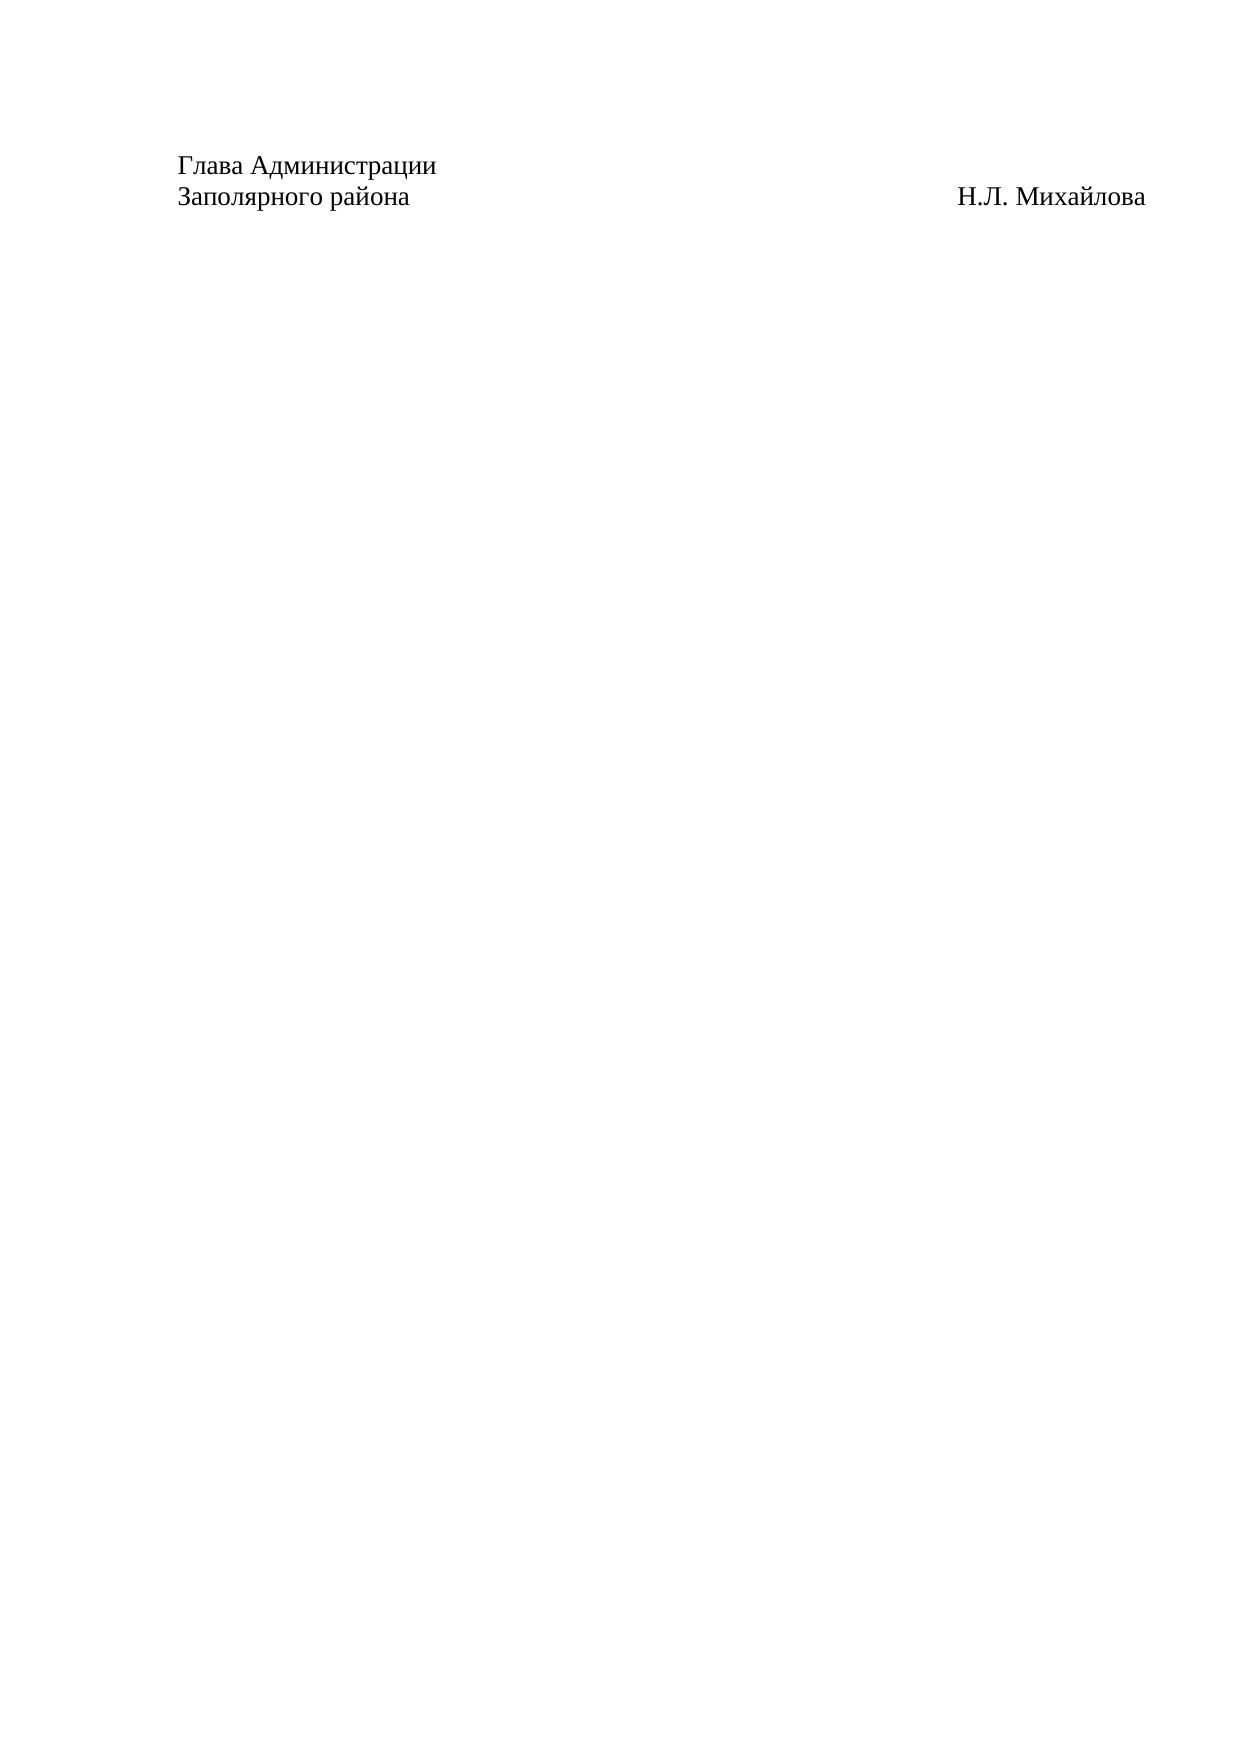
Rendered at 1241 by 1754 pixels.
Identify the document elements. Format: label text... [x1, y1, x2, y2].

text Глава Администрации [177, 149, 1152, 180]
text Заполярного района Н.Л. Михайлова [177, 180, 1152, 212]
